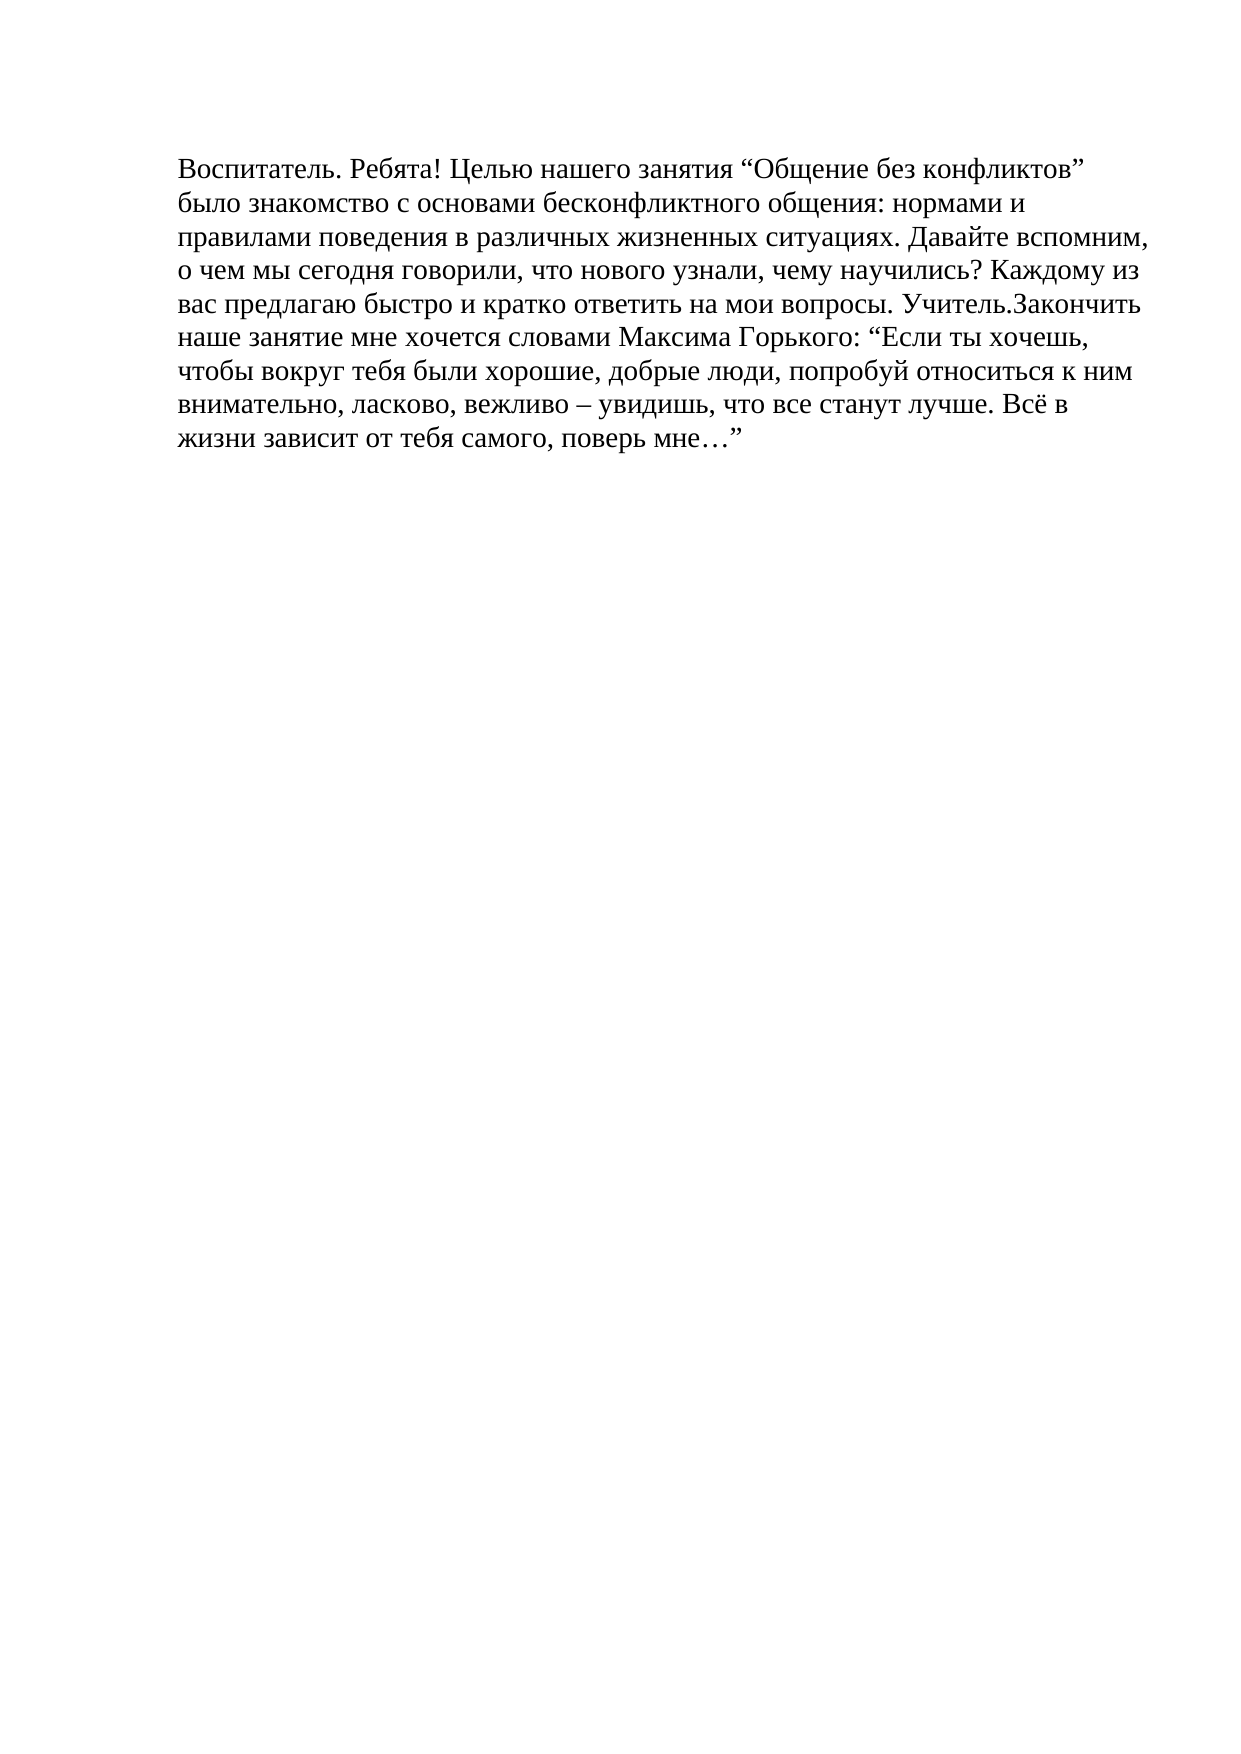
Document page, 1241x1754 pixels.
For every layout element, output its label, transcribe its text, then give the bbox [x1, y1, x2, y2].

text Воспитатель. Ребята! Целью нашего занятия “Общение без конфликтов” было знакомство с основами бесконфликтного общения: нормами и правилами поведения в различных жизненных ситуациях. Давайте вспомним, о чем мы сегодня говорили, что нового узнали, чему научились? Каждому из вас предлагаю быстро и кратко ответить на мои вопросы. Учитель.Закончить наше занятие мне хочется словами Максима Горького: “Если ты хочешь, чтобы вокруг тебя были хорошие, добрые люди, попробуй относиться к ним внимательно, ласково, вежливо – увидишь, что все станут лучше. Всё в жизни зависит от тебя самого, поверь мне…” [177, 152, 1152, 453]
